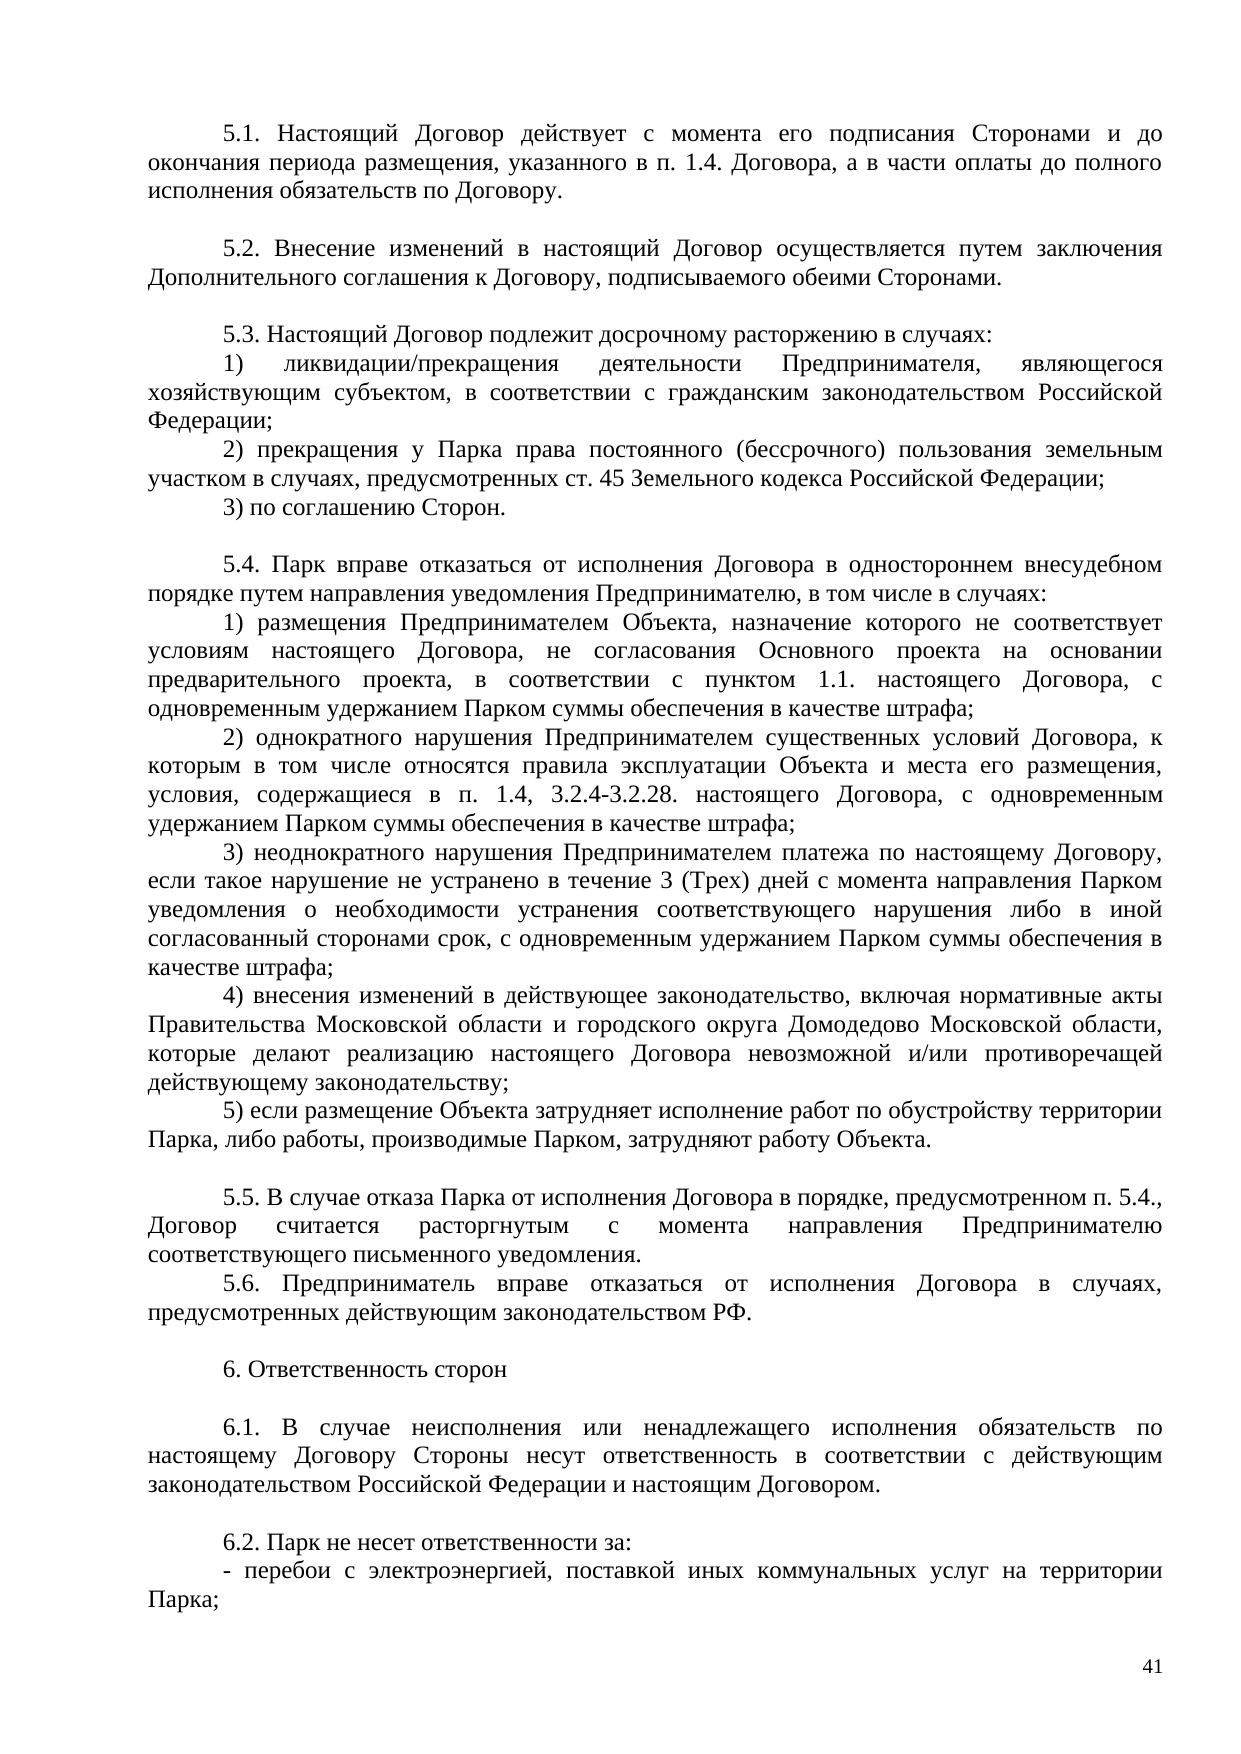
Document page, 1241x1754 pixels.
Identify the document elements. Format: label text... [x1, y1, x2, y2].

text 3) по соглашению Сторон. [148, 492, 1163, 521]
text 1) размещения Предпринимателем Объекта, назначение которого не соответствует условиям настоящего Договора, не согласования Основного проекта на основании предварительного проекта, в соответствии с пунктом 1.1. настоящего Договора, с одновременным удержанием Парком суммы обеспечения в качестве штрафа; [148, 607, 1163, 722]
text 6.2. Парк не несет ответственности за: [148, 1527, 1163, 1556]
text 5.3. Настоящий Договор подлежит досрочному расторжению в случаях: [148, 319, 1163, 348]
text 6.1. В случае неисполнения или ненадлежащего исполнения обязательств по настоящему Договору Стороны несут ответственность в соответствии с действующим законодательством Российской Федерации и настоящим Договором. [148, 1412, 1163, 1498]
text 5.1. Настоящий Договор действует с момента его подписания Сторонами и до окончания периода размещения, указанного в п. 1.4. Договора, а в части оплаты до полного исполнения обязательств по Договору. [148, 118, 1163, 204]
text 3) неоднократного нарушения Предпринимателем платежа по настоящему Договору, если такое нарушение не устранено в течение 3 (Трех) дней с момента направления Парком уведомления о необходимости устранения соответствующего нарушения либо в иной согласованный сторонами срок, с одновременным удержанием Парком суммы обеспечения в качестве штрафа; [148, 837, 1163, 981]
text 5.5. В случае отказа Парка от исполнения Договора в порядке, предусмотренном п. 5.4., Договор считается расторгнутым с момента направления Предпринимателю соответствующего письменного уведомления. [148, 1182, 1163, 1268]
text 5.6. Предприниматель вправе отказаться от исполнения Договора в случаях, предусмотренных действующим законодательством РФ. [148, 1268, 1163, 1326]
text 6. Ответственность сторон [148, 1354, 1163, 1383]
text 5.4. Парк вправе отказаться от исполнения Договора в одностороннем внесудебном порядке путем направления уведомления Предпринимателю, в том числе в случаях: [148, 549, 1163, 607]
text 2) прекращения у Парка права постоянного (бессрочного) пользования земельным участком в случаях, предусмотренных ст. 45 Земельного кодекса Российской Федерации; [148, 434, 1163, 492]
text 1) ликвидации/прекращения деятельности Предпринимателя, являющегося хозяйствующим субъектом, в соответствии с гражданским законодательством Российской Федерации; [148, 348, 1163, 434]
text 2) однократного нарушения Предпринимателем существенных условий Договора, к которым в том числе относятся правила эксплуатации Объекта и места его размещения, условия, содержащиеся в п. 1.4, 3.2.4-3.2.28. настоящего Договора, с одновременным удержанием Парком суммы обеспечения в качестве штрафа; [148, 722, 1163, 837]
text 5.2. Внесение изменений в настоящий Договор осуществляется путем заключения Дополнительного соглашения к Договору, подписываемого обеими Сторонами. [148, 233, 1163, 291]
text - перебои с электроэнергией, поставкой иных коммунальных услуг на территории Парка; [148, 1556, 1163, 1613]
text 5) если размещение Объекта затрудняет исполнение работ по обустройству территории Парка, либо работы, производимые Парком, затрудняют работу Объекта. [148, 1096, 1163, 1153]
text 4) внесения изменений в действующее законодательство, включая нормативные акты Правительства Московской области и городского округа Домодедово Московской области, которые делают реализацию настоящего Договора невозможной и/или противоречащей действующему законодательству; [148, 981, 1163, 1096]
